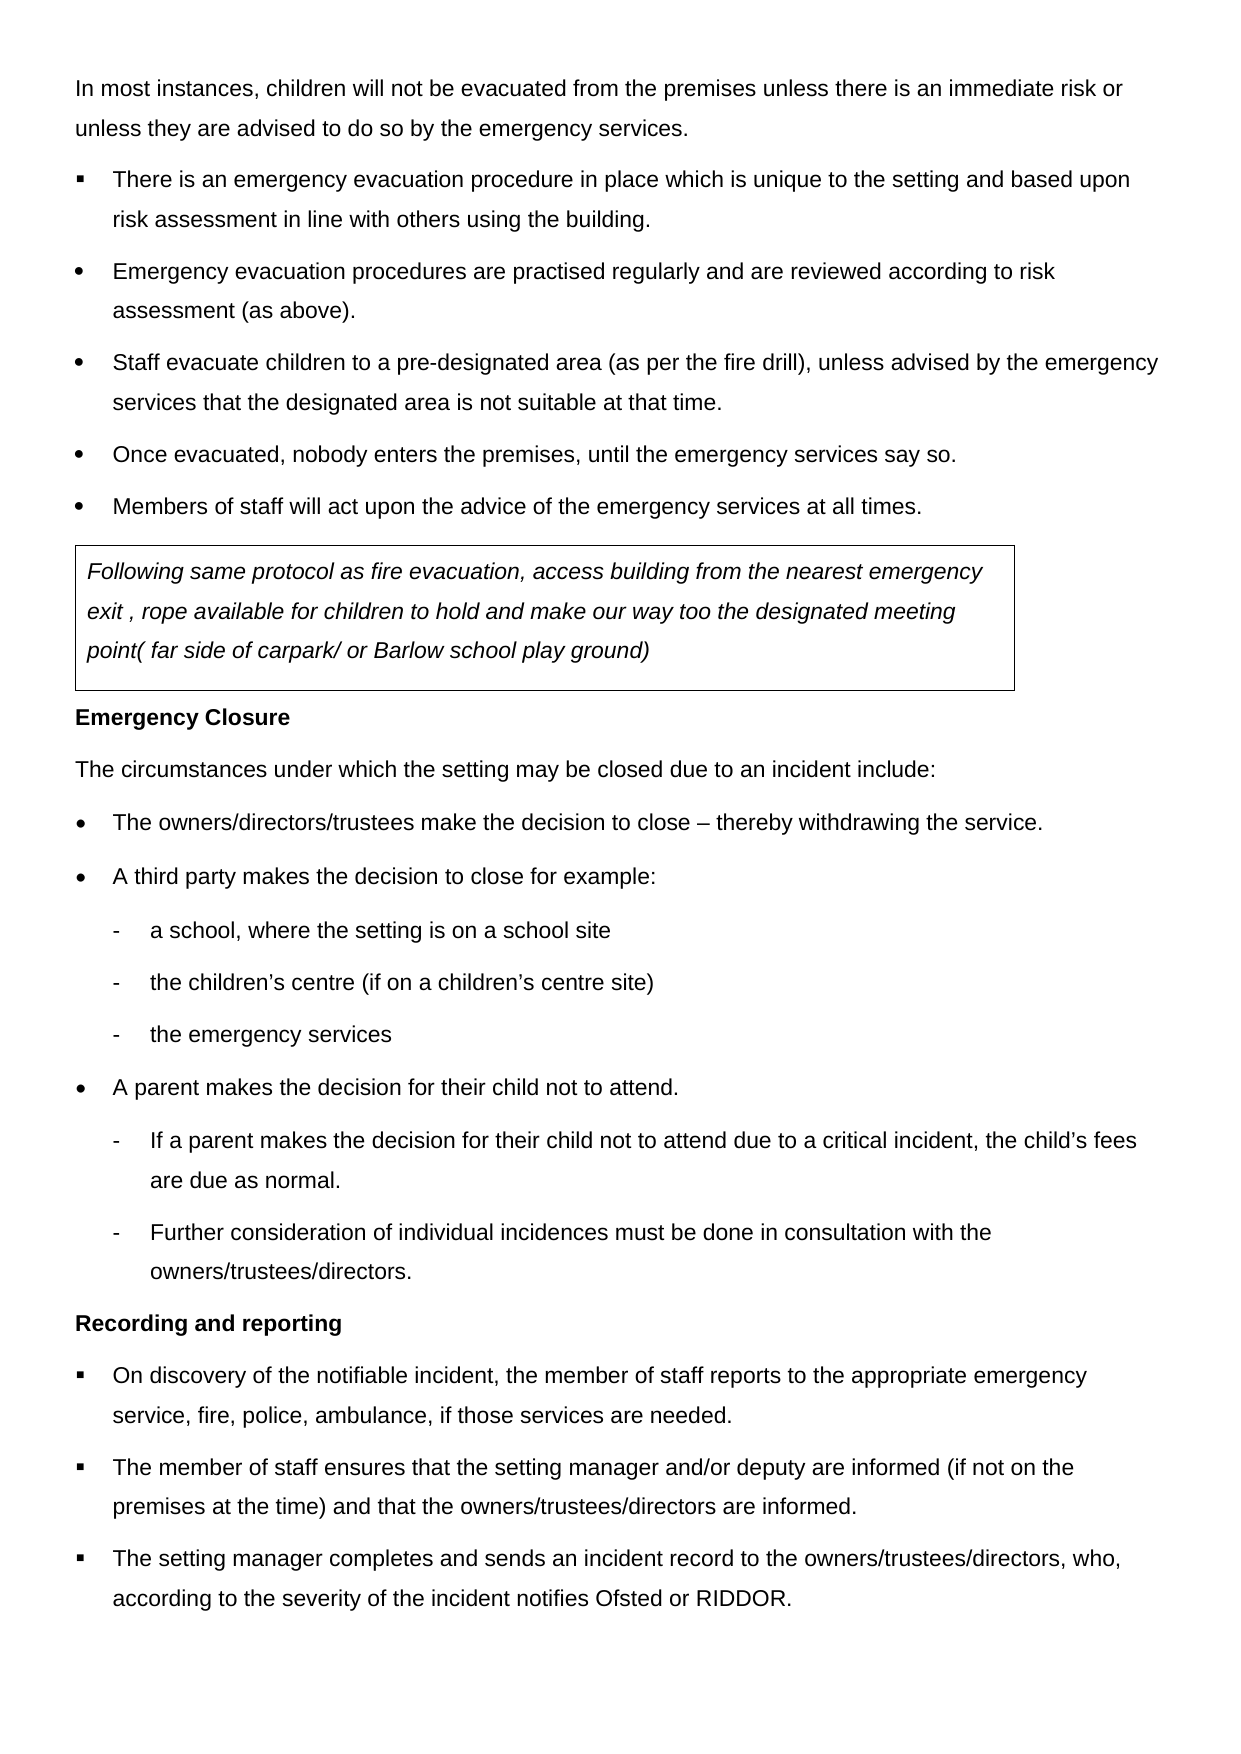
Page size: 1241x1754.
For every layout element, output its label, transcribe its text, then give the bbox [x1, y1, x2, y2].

list Once evacuated, nobody enters the premises, until the emergency services say so. [75, 441, 1165, 467]
list Members of staff will act upon the advice of the emergency services at all times. [75, 493, 1165, 519]
list Emergency evacuation procedures are practised regularly and are reviewed according to risk assessment (as above). [75, 258, 1165, 324]
list the children’s centre (if on a children’s centre site) [112, 969, 1165, 995]
list There is an emergency evacuation procedure in place which is unique to the setting and based upon risk assessment in line with others using the building. [75, 166, 1165, 232]
list Further consideration of individual incidences must be done in consultation with the owners/trustees/directors. [112, 1219, 1165, 1284]
text In most instances, children will not be evacuated from the premises unless there is an immediate risk or unless they are advised to do so by the emergency services. [75, 75, 1165, 141]
list The setting manager completes and sends an incident record to the owners/trustees/directors, who, according to the severity of the incident notifies Ofsted or RIDDOR. [75, 1545, 1165, 1611]
list A third party makes the decision to close for example: [75, 862, 1165, 890]
list On discovery of the notifiable incident, the member of staff reports to the appropriate emergency service, fire, police, ambulance, if those services are needed. [75, 1362, 1165, 1428]
list Staff evacuate children to a pre-designated area (as per the fire drill), unless advised by the emergency services that the designated area is not suitable at that time. [75, 349, 1165, 415]
list The member of staff ensures that the setting manager and/or deputy are informed (if not on the premises at the time) and that the owners/trustees/directors are informed. [75, 1454, 1165, 1519]
table_header Following same protocol as fire evacuation, access building from the nearest emergency exit , rope available for children to hold and make our way too the designated meeting point( far side of carpark/ or Barlow school play ground) [76, 546, 1014, 690]
list Recording and reporting [75, 1310, 1165, 1337]
text Emergency Closure [75, 704, 1165, 730]
list the emergency services [112, 1021, 1165, 1047]
list a school, where the setting is on a school site [112, 917, 1165, 943]
list If a parent makes the decision for their child not to attend due to a critical incident, the child’s fees are due as normal. [112, 1127, 1165, 1193]
list A parent makes the decision for their child not to attend. [75, 1073, 1165, 1101]
list The owners/directors/trustees make the decision to close – thereby withdrawing the service. [75, 808, 1165, 836]
text The circumstances under which the setting may be closed due to an incident include: [75, 756, 1165, 782]
